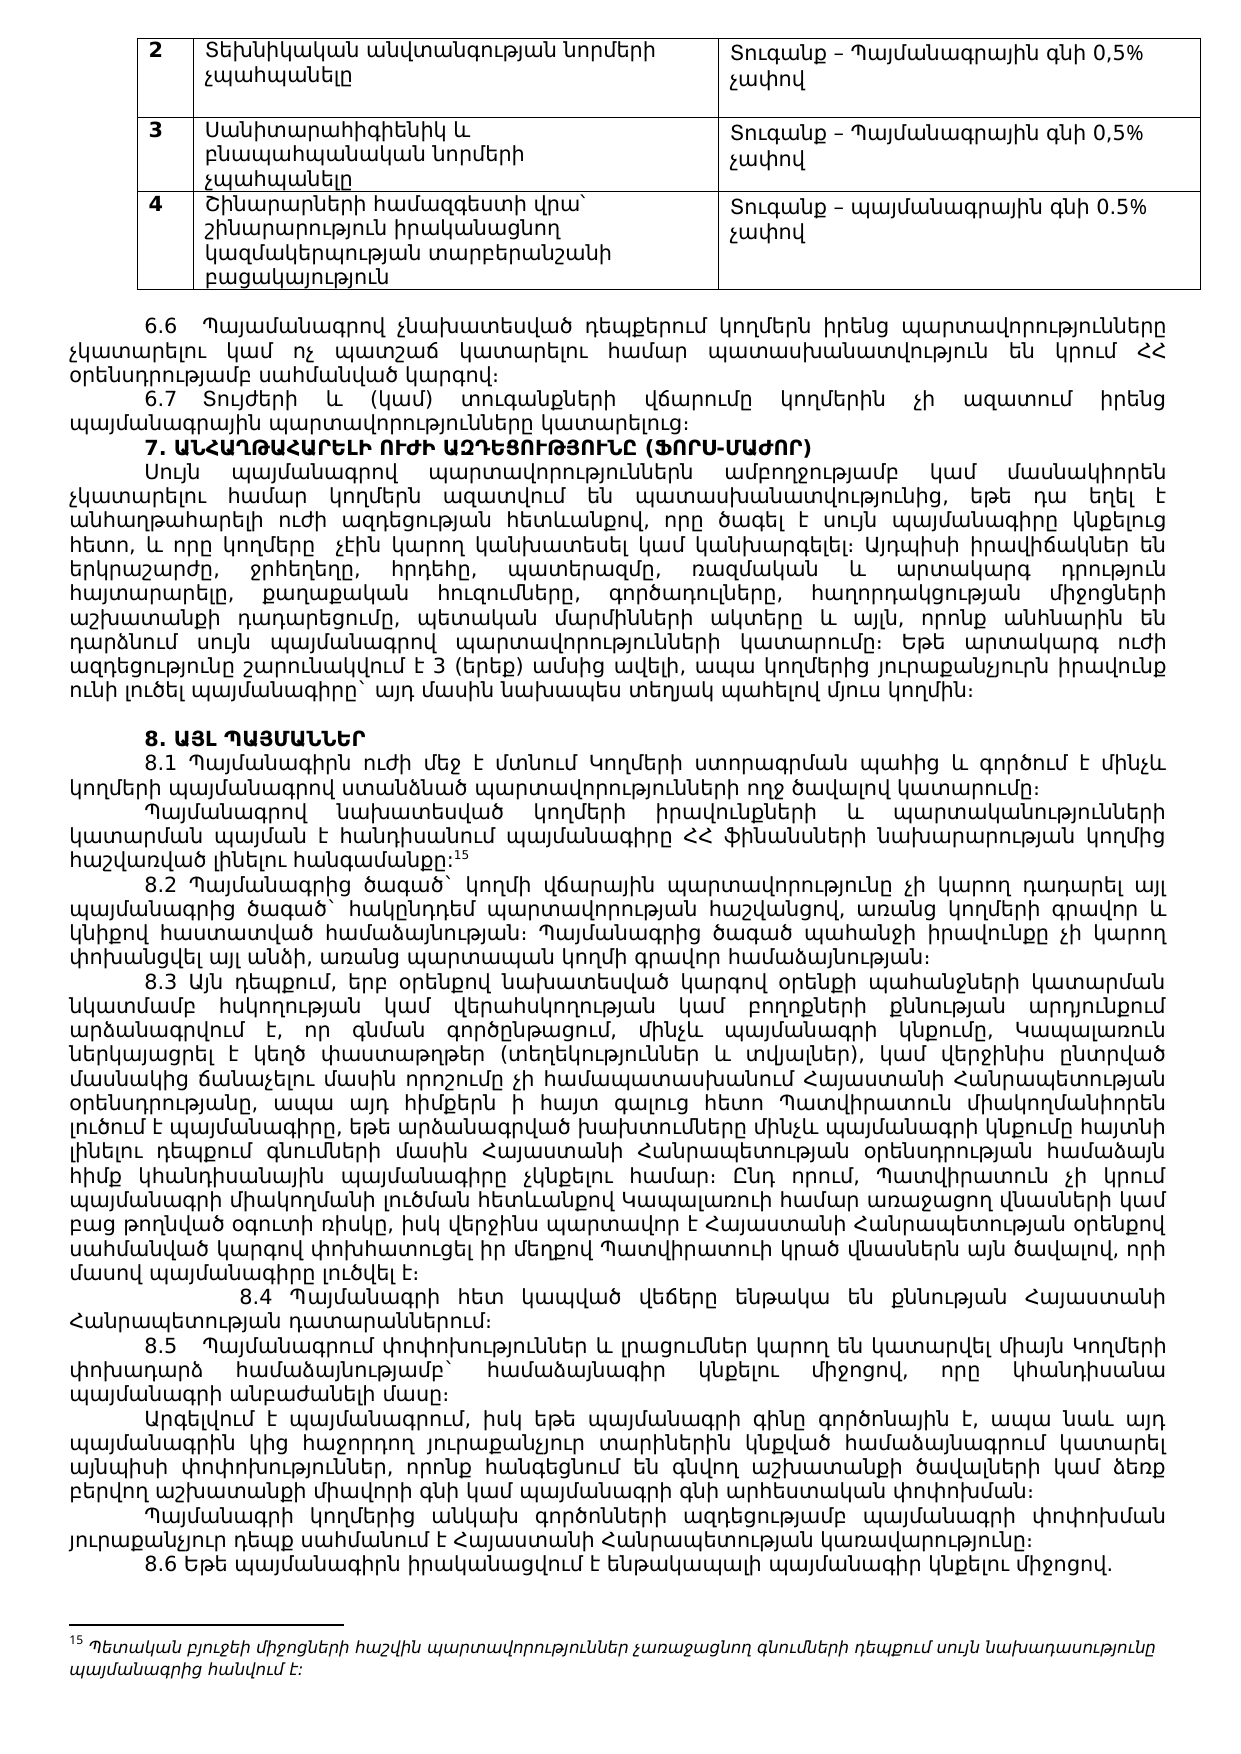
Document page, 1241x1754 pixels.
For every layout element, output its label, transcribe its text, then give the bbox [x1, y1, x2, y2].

text 7. ԱՆՀԱՂԹԱՀԱՐԵԼԻ ՈՒԺԻ ԱԶԴԵՑՈՒԹՅՈՒՆԸ (ՖՈՐՍ-ՄԱԺՈՐ) [69, 436, 1167, 460]
text Սույն պայմանագրով պարտավորություններն ամբողջությամբ կամ մասնակիորեն չկատարելու համար կողմերն ազատվում են պատասխանատվությունից, եթե դա եղել է անհաղթահարելի ուժի ազդեցության հետևանքով, որը ծագել է սույն պայմանագիրը կնքելուց հետո, և որը կողմերը չէին կարող կանխատեսել կամ կանխարգելել։ Այդպիսի իրավիճակներ են երկրաշարժը, ջրհեղեղը, հրդեհը, պատերազմը, ռազմական և արտակարգ դրություն հայտարարելը, քաղաքական հուզումները, գործադուլները, հաղորդակցության միջոցների աշխատանքի դադարեցումը, պետական մարմինների ակտերը և այլն, որոնք անհնարին են դարձնում սույն պայմանագրով պարտավորությունների կատարումը։ Եթե արտակարգ ուժի ազդեցությունը շարունակվում է 3 (երեք) ամսից ավելի, ապա կողմերից յուրաքանչյուրն իրավունք ունի լուծել պայմանագիրը` այդ մասին նախապես տեղյակ պահելով մյուս կողմին։ [69, 460, 1167, 703]
table_cell Տեխնիկական անվտանգության նորմերի չպահպանելը [194, 39, 718, 117]
text 8. ԱՅԼ ՊԱՅՄԱՆՆԵՐ [69, 727, 1167, 751]
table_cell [719, 39, 1200, 117]
text 8.1 Պայմանագիրն ուժի մեջ է մտնում Կողմերի ստորագրման պահից և գործում է մինչև կողմերի պայմանագրով ստանձնած պարտավորությունների ողջ ծավալով կատարումը։ [69, 751, 1167, 800]
table_cell Տուգանք – պայմանագրային գնի 0.5% չափով [719, 192, 1200, 289]
text 8.6 Եթե պայմանագիրն իրականացվում է ենթակապալի պայմանագիր կնքելու միջոցով. [69, 1552, 1167, 1576]
table_cell 3 [138, 118, 193, 191]
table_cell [719, 118, 1200, 191]
text 6.6 Պայամանագրով չնախատեսված դեպքերում կողմերն իրենց պարտավորությունները չկատարելու կամ ոչ պատշաճ կատարելու համար պատասխանատվություն են կրում ՀՀ օրենսդրությամբ սահմանված կարգով։ [69, 314, 1167, 387]
text Արգելվում է պայմանագրում, իսկ եթե պայմանագրի գինը գործոնային է, ապա նաև այդ պայմանագրին կից հաջորդող յուրաքանչյուր տարիներին կնքված համաձայնագրում կատարել այնպիսի փոփոխություններ, որոնք հանգեցնում են գնվող աշխատանքի ծավալների կամ ձեռք բերվող աշխատանքի միավորի գնի կամ պայմանագրի գնի արհեստական փոփոխման։ [69, 1407, 1167, 1504]
text 8.4 Պայմանագրի հետ կապված վեճերը ենթակա են քննության Հայաստանի Հանրապետության դատարաններում։ [69, 1285, 1167, 1334]
text 6.7 Տույժերի և (կամ) տուգանքների վճարումը կողմերին չի ազատում իրենց պայմանագրային պարտավորությունները կատարելուց։ [69, 387, 1167, 436]
table_cell Սանիտարահիգիենիկ և բնապահպանական նորմերի չպահպանելը [194, 118, 718, 191]
table_cell 2 [138, 39, 193, 117]
table_cell 4 [138, 192, 193, 289]
text Պայմանագրի կողմերից անկախ գործոնների ազդեցությամբ պայմանագրի փոփոխման յուրաքանչյուր դեպք սահմանում է Հայաստանի Հանրապետության կառավարությունը։ [69, 1504, 1167, 1552]
text Պայմանագրով նախատեսված կողմերի իրավունքների և պարտականությունների կատարման պայման է հանդիսանում պայմանագիրը ՀՀ ֆինանսների նախարարության կողմից հաշվառված լինելու հանգամանքը: [69, 800, 1167, 873]
text 8.2 Պայմանագրից ծագած` կողմի վճարային պարտավորությունը չի կարող դադարել այլ պայմանագրից ծագած` հակընդդեմ պարտավորության հաշվանցով, առանց կողմերի գրավոր և կնիքով հաստատված համաձայնության։ Պայմանագրից ծագած պահանջի իրավունքը չի կարող փոխանցվել այլ անձի, առանց պարտապան կողմի գրավոր համաձայնության։ [69, 873, 1167, 970]
text 8.5 Պայմանագրում փոփոխություններ և լրացումներ կարող են կատարվել միայն Կողմերի փոխադարձ համաձայնությամբ` համաձայնագիր կնքելու միջոցով, որը կհանդիսանա պայմանագրի անբաժանելի մասը։ [69, 1334, 1167, 1407]
table_cell Շինարարների համազգեստի վրա՝ շինարարություն իրականացնող կազմակերպության տարբերանշանի բացակայություն [194, 192, 718, 289]
text 8.3 Այն դեպքում, երբ օրենքով նախատեսված կարգով օրենքի պահանջների կատարման նկատմամբ հսկողության կամ վերահսկողության կամ բողոքների քննության արդյունքում արձանագրվում է, որ գնման գործընթացում, մինչև պայմանագրի կնքումը, Կապալառուն ներկայացրել է կեղծ փաստաթղթեր (տեղեկություններ և տվյալներ), կամ վերջինիս ընտրված մասնակից ճանաչելու մասին որոշումը չի համապատասխանում Հայաստանի Հանրապետության օրենսդրությանը, ապա այդ հիմքերն ի հայտ գալուց հետո Պատվիրատուն միակողմանիորեն լուծում է պայմանագիրը, եթե արձանագրված խախտումները մինչև պայմանագրի կնքումը հայտնի լինելու դեպքում գնումների մասին Հայաստանի Հանրապետության օրենսդրության համաձայն հիմք կհանդիսանային պայմանագիրը չկնքելու համար։ Ընդ որում, Պատվիրատուն չի կրում պայմանագրի միակողմանի լուծման հետևանքով Կապալառուի համար առաջացող վնասների կամ բաց թողնված օգուտի ռիսկը, իսկ վերջինս պարտավոր է Հայաստանի Հանրապետության օրենքով սահմանված կարգով փոխհատուցել իր մեղքով Պատվիրատուի կրած վնասներն այն ծավալով, որի մասով պայմանագիրը լուծվել է։ [69, 970, 1167, 1285]
